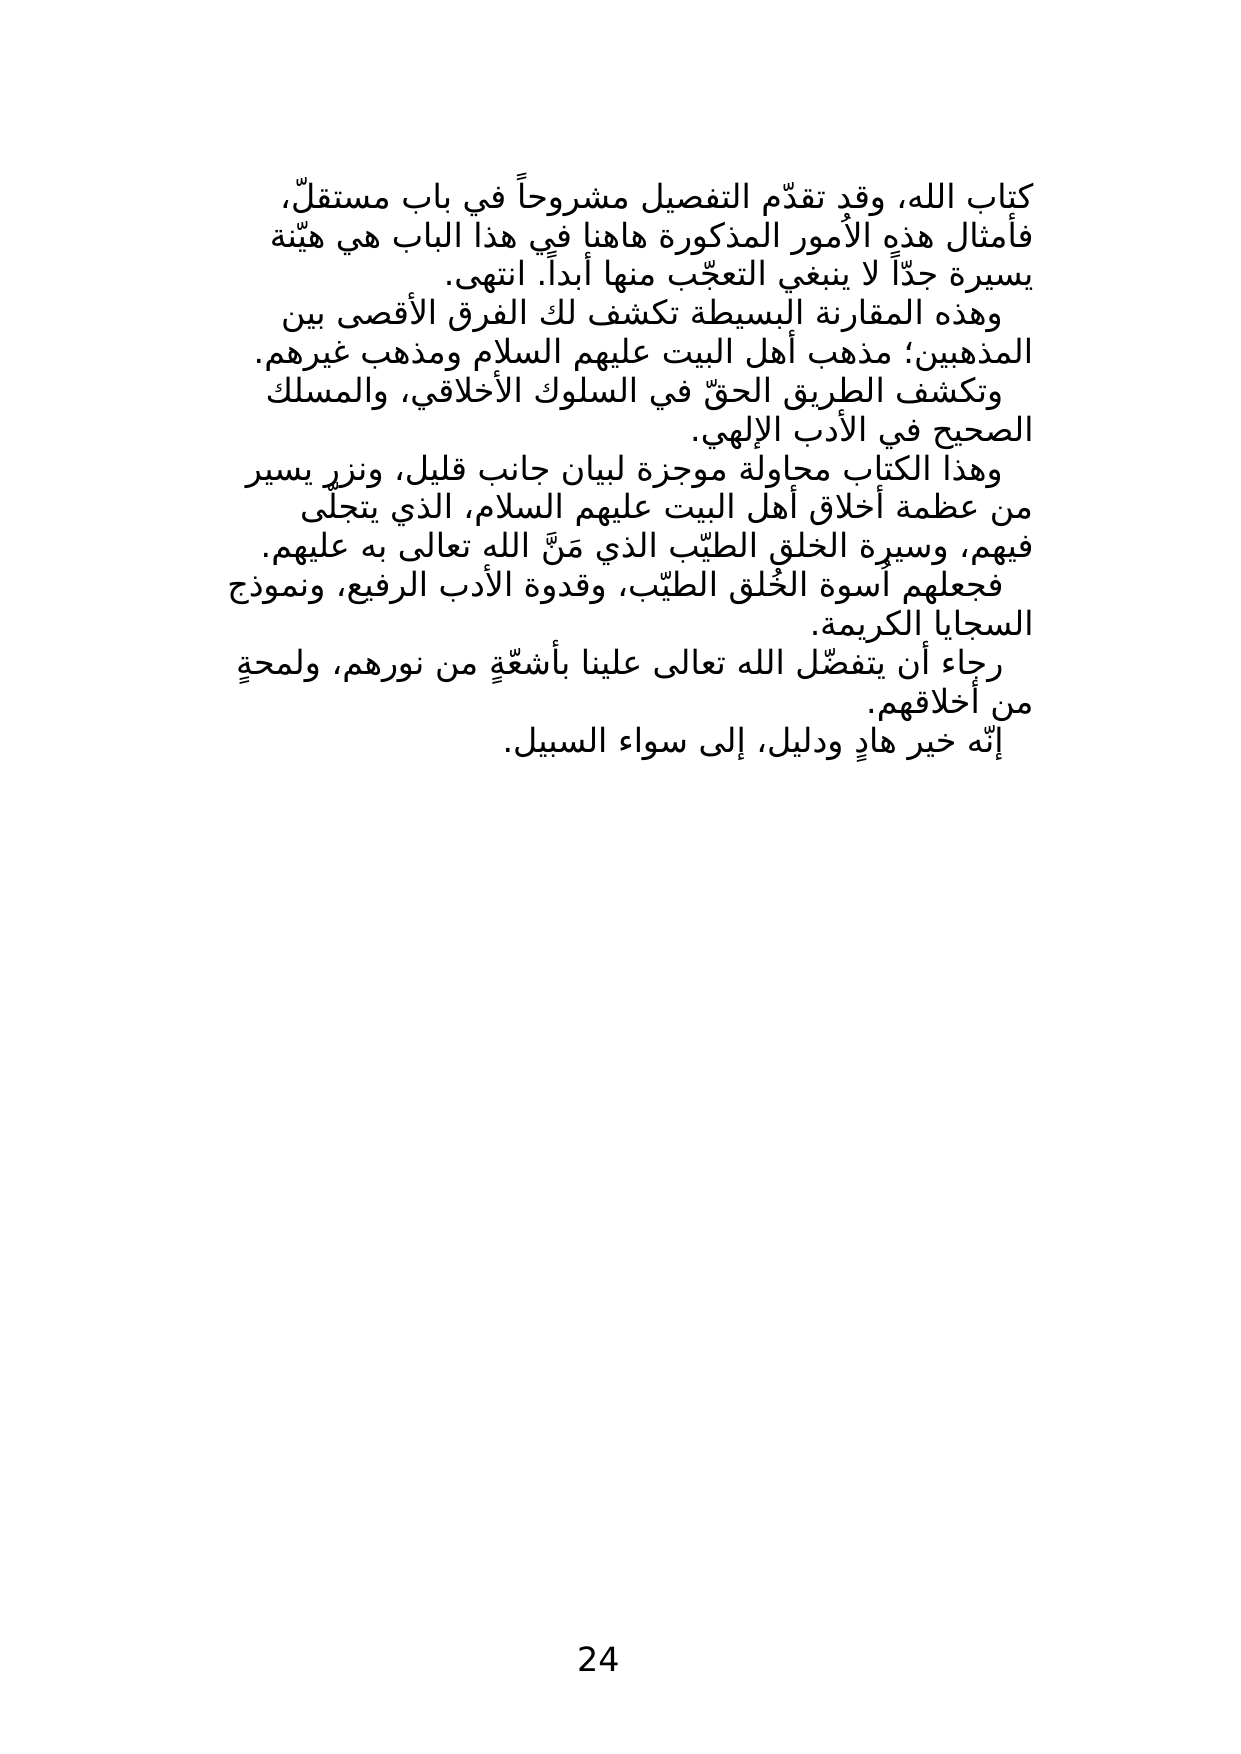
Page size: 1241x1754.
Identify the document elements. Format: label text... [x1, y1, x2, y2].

text إنّه خير هادٍ ودليل، إلى سواء السبيل. [222, 721, 1033, 760]
text وتكشف الطريق الحقّ في السلوك الأخلاقي، والمسلك الصحيح في الأدب الإلهي. [222, 371, 1033, 449]
text فجعلهم اُسوة الخُلق الطيّب، وقدوة الأدب الرفيع، ونموذج السجايا الكريمة. [222, 566, 1033, 643]
text رجاء أن يتفضّل الله تعالى علينا بأشعّةٍ من نورهم، ولمحةٍ من أخلاقهم. [222, 643, 1033, 721]
text وهذا الكتاب محاولة موجزة لبيان جانب قليل، ونزر يسير من عظمة أخلاق أهل البيت عليهم السلام، الذي يتجلّى فيهم، وسيرة الخلق الطيّب الذي مَنَّ الله تعالى به عليهم. [222, 449, 1033, 566]
text كتاب الله، وقد تقدّم التفصيل مشروحاً في باب مستقلّ، فأمثال هذه الاُمور المذكورة هاهنا في هذا الباب هي هيّنة يسيرة جدّاً لا ينبغي التعجّب منها أبداً. انتهى. [222, 177, 1033, 294]
text وهذه المقارنة البسيطة تكشف لك الفرق الأقصى بين المذهبين؛ مذهب أهل البيت عليهم السلام ومذهب غيرهم. [222, 294, 1033, 371]
